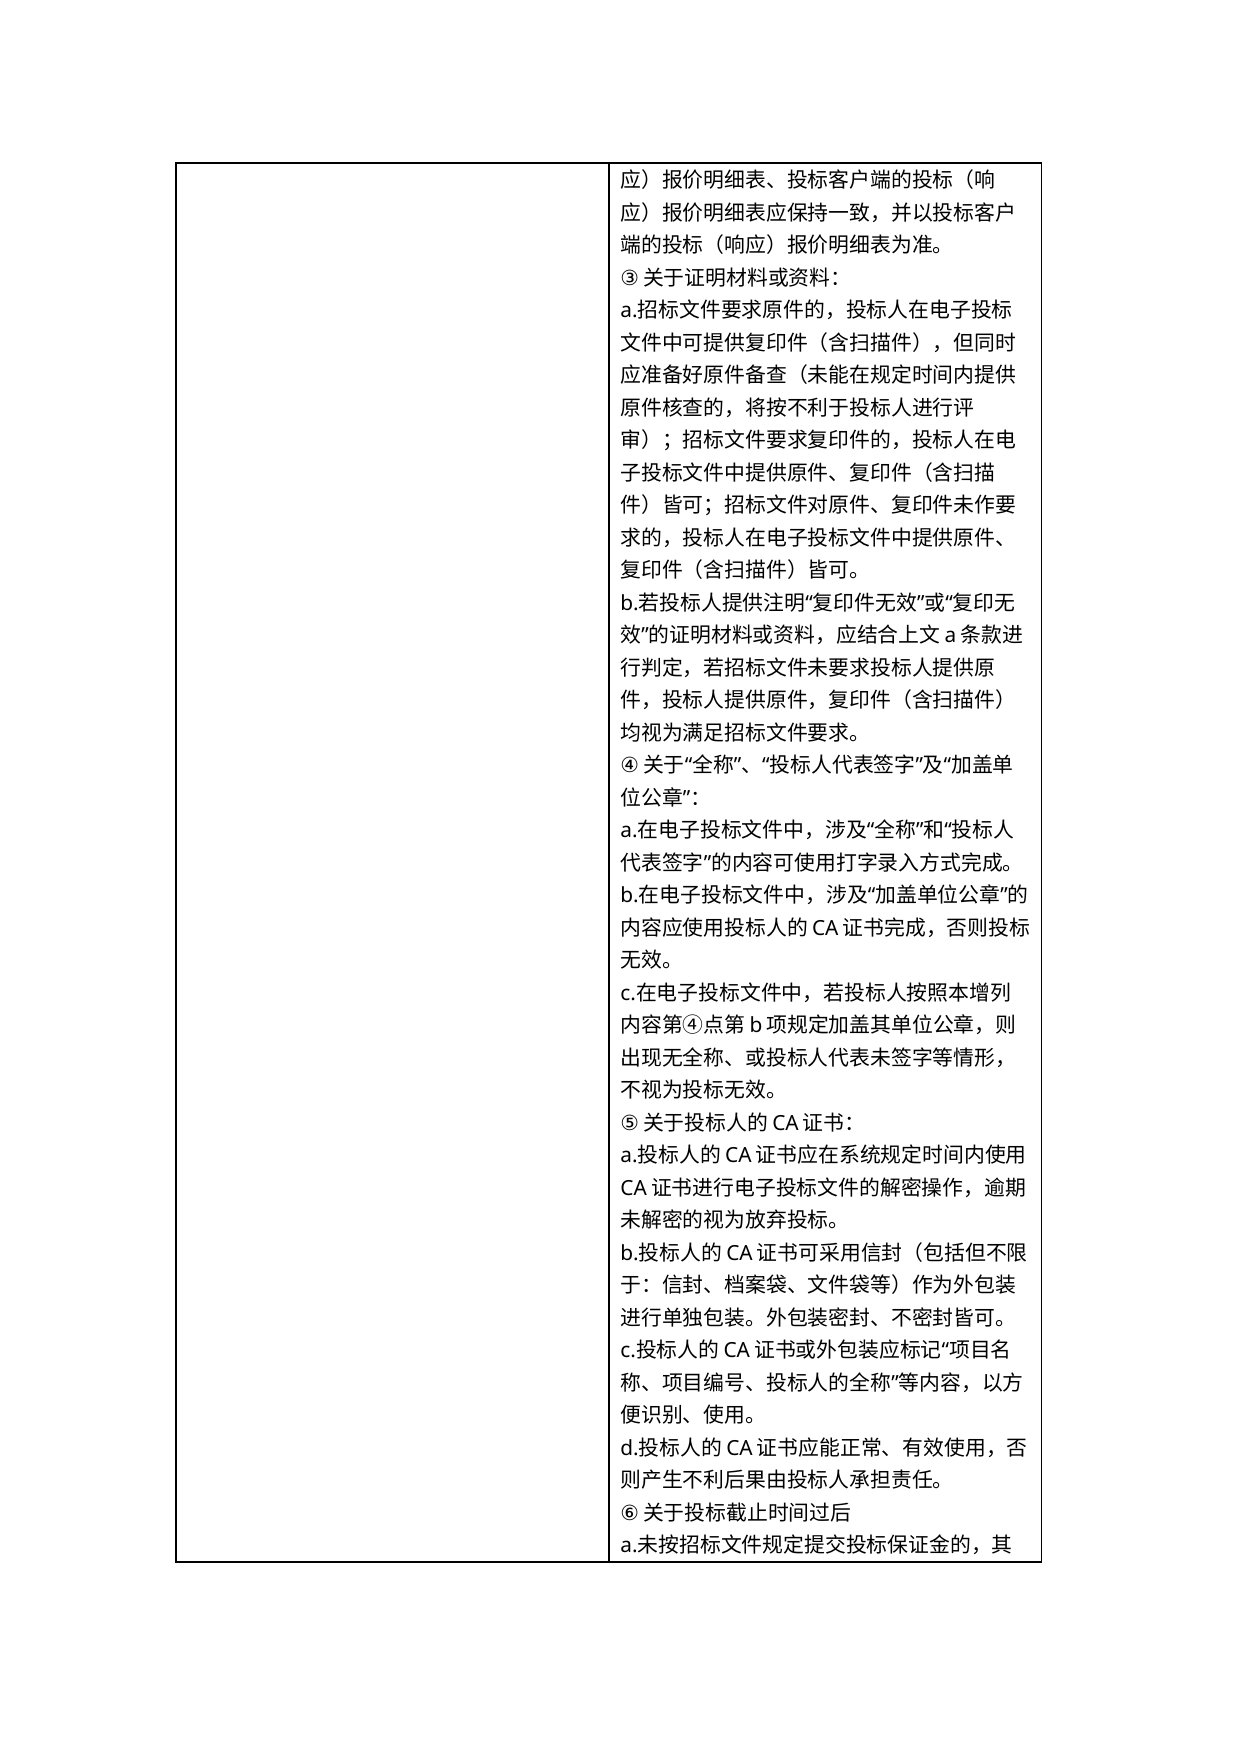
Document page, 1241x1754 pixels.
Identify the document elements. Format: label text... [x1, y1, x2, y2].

table_cell 1 [177, 164, 608, 1561]
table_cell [610, 164, 1041, 1561]
